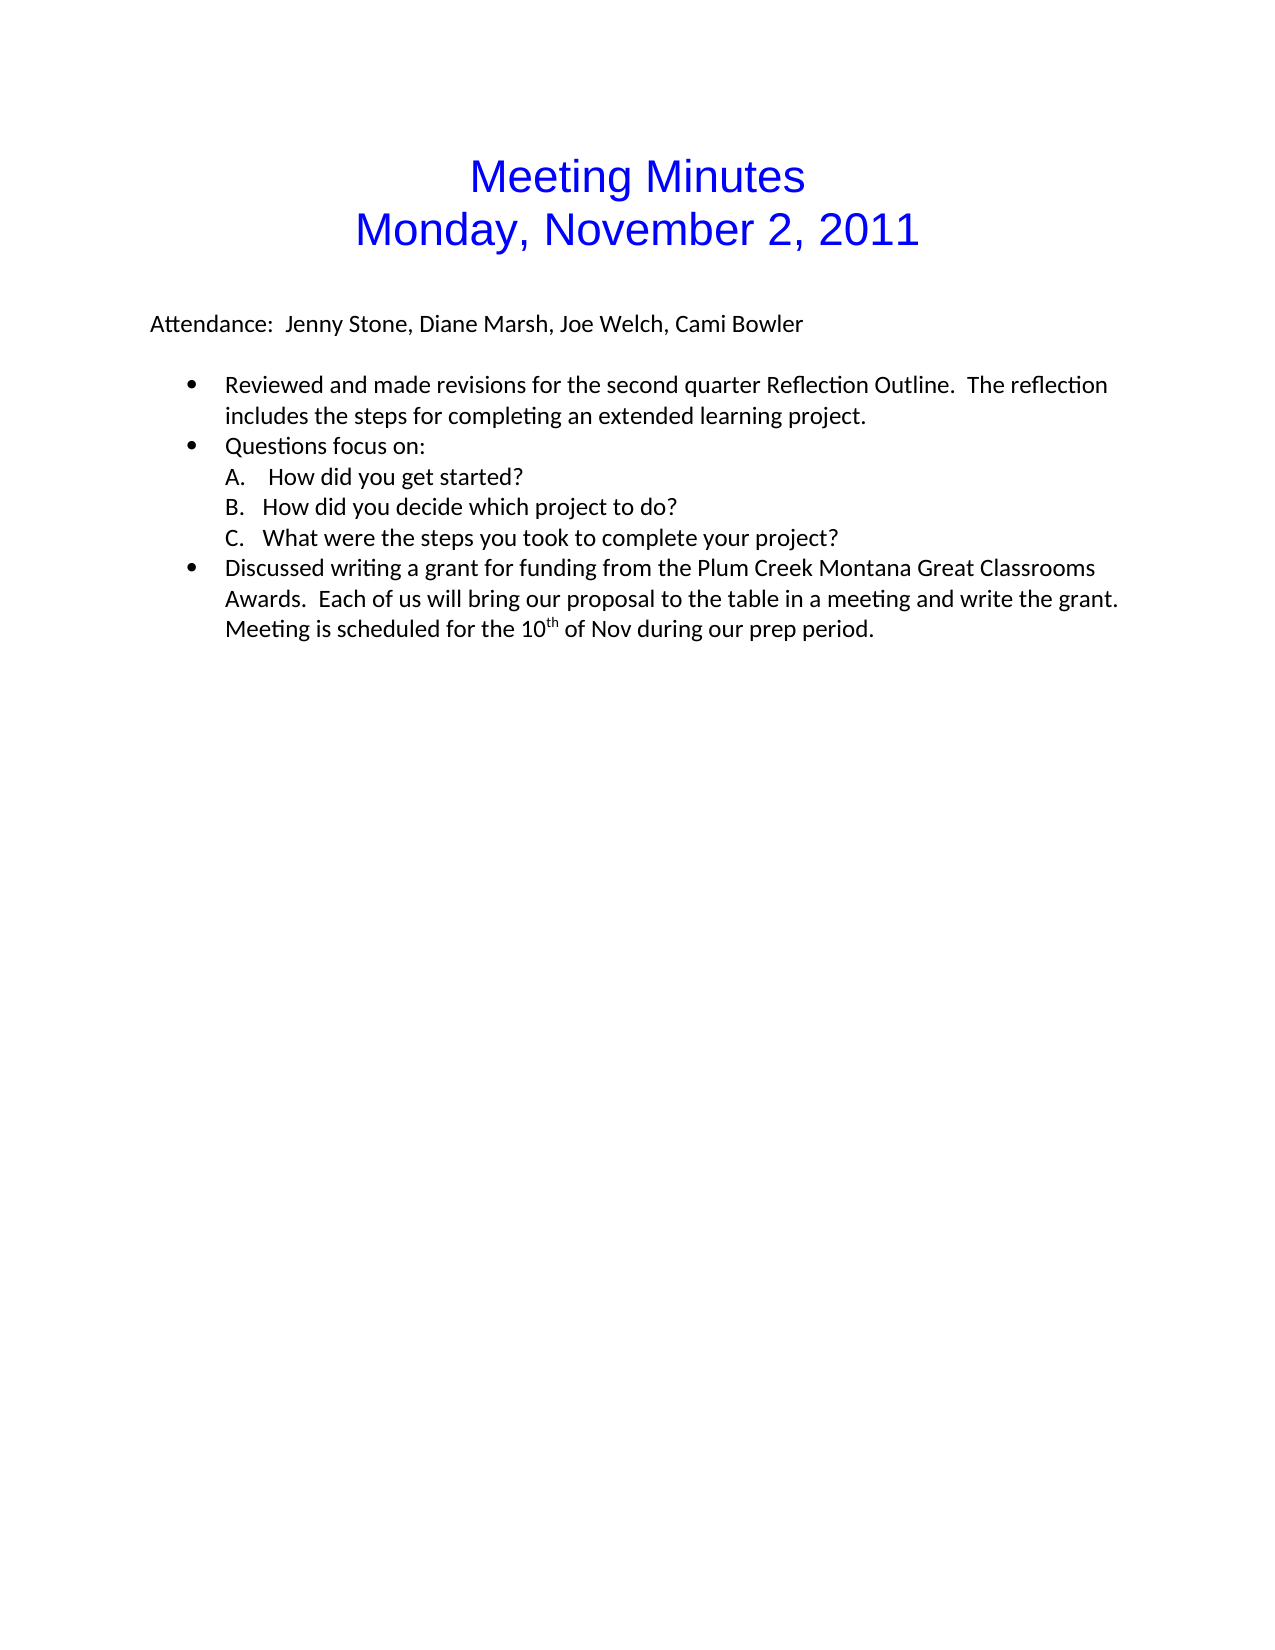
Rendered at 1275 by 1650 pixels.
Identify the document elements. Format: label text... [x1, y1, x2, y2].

list Discussed writing a grant for funding from the Plum Creek Montana Great Classrooms Awards. Each of us will bring our proposal to the table in a meeting and write the grant. Meeting is scheduled for the 10th of Nov during our prep period. [187, 553, 1125, 644]
text Monday, November 2, 2011 [150, 203, 1125, 255]
list How did you decide which project to do? [225, 492, 1125, 522]
list How did you get started? [225, 461, 1125, 492]
list Questions focus on: [187, 431, 1125, 461]
text Meeting Minutes [150, 150, 1125, 203]
list What were the steps you took to complete your project? [225, 522, 1125, 553]
text Attendance: Jenny Stone, Diane Marsh, Joe Welch, Cami Bowler [150, 308, 1125, 339]
list Reviewed and made revisions for the second quarter Reflection Outline. The reflection includes the steps for completing an extended learning project. [187, 369, 1125, 431]
